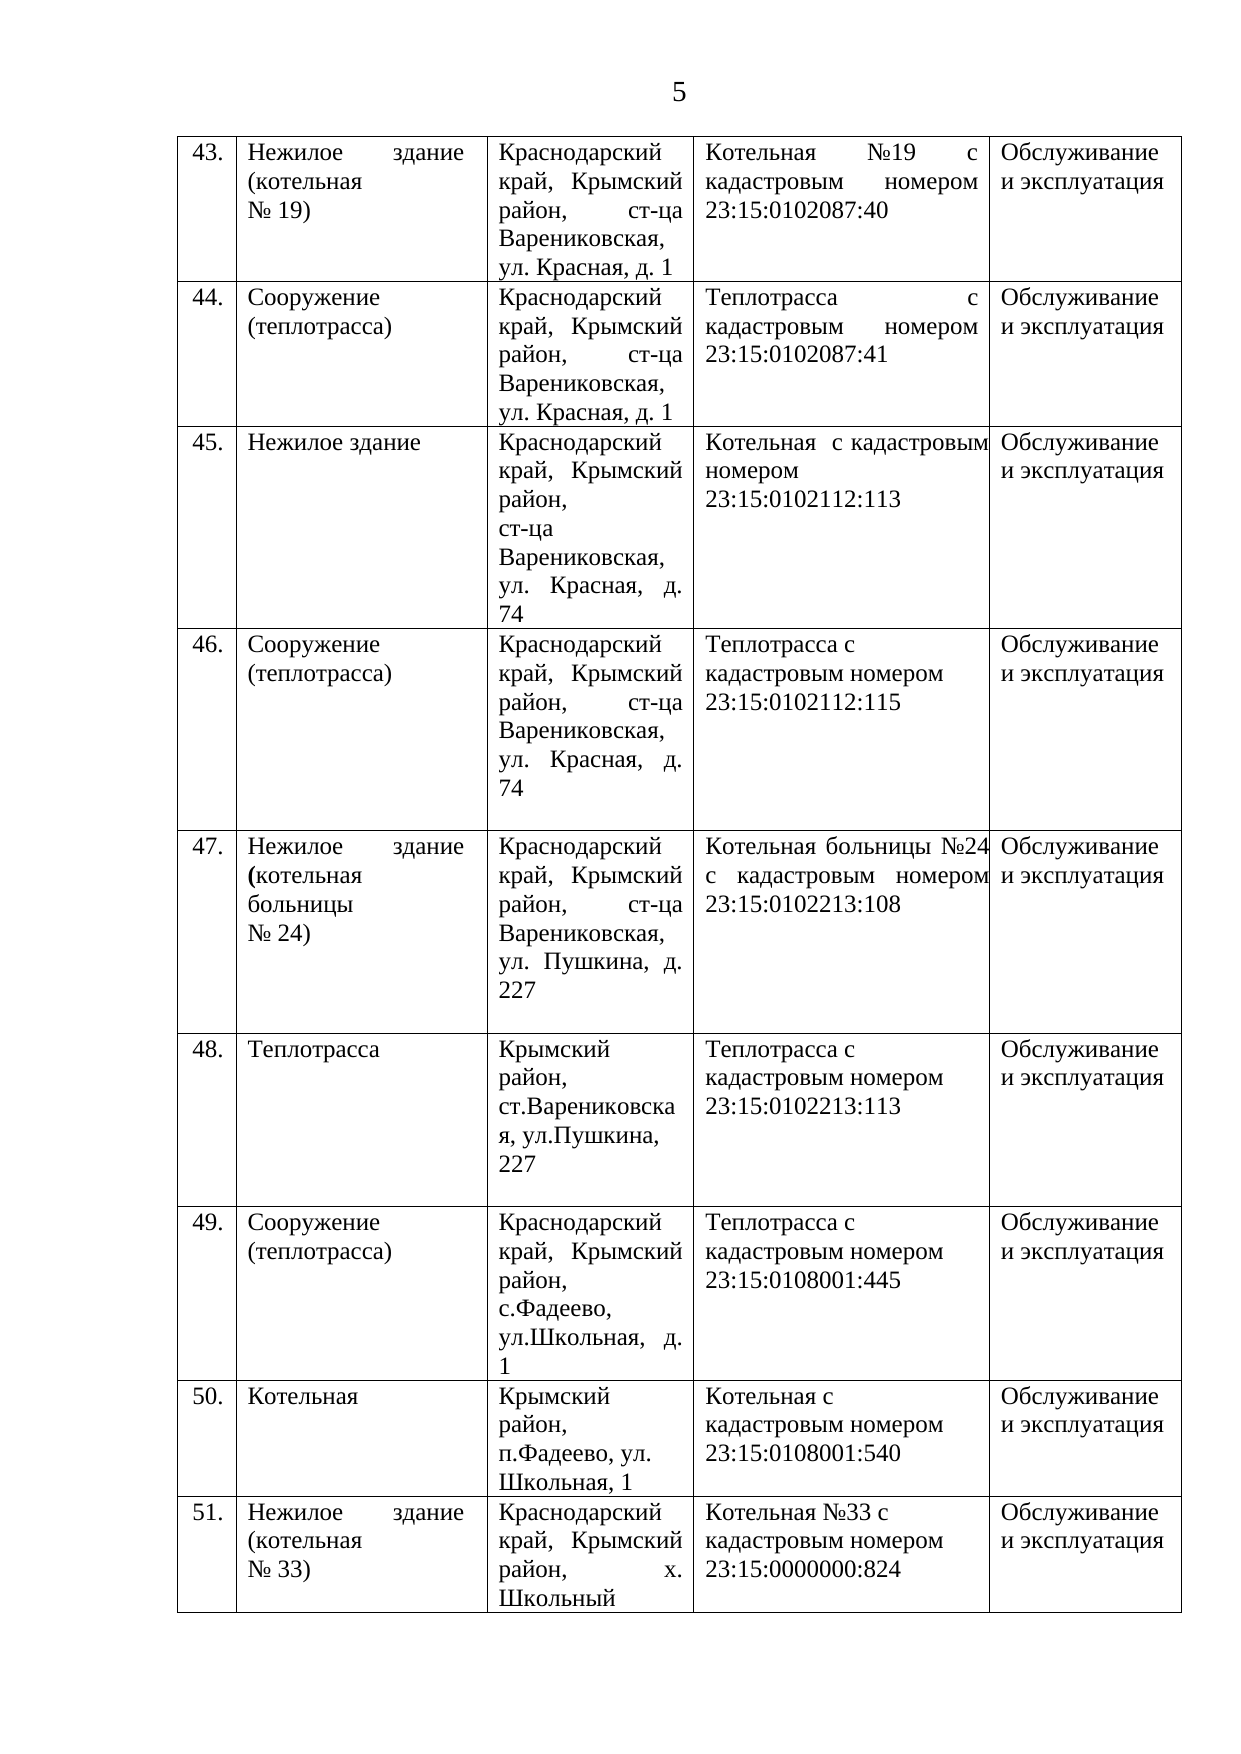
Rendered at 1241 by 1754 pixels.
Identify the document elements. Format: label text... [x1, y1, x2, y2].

table_cell Краснодарский край, Крымский район, ст-ца Варениковская, ул. Пушкина, д. 227 [488, 831, 693, 1033]
table_cell Обслуживание и эксплуатация [990, 1034, 1181, 1206]
table_cell Нежилое здание [237, 427, 487, 628]
table_cell [178, 1034, 236, 1206]
table_cell Краснодарский край, Крымский район, ст-ца Варениковская, ул. Красная, д. 1 [488, 282, 693, 426]
table_cell [178, 831, 236, 1033]
table_cell [178, 1381, 236, 1496]
table_cell Краснодарский край, Крымский район, х. Школьный [488, 1497, 693, 1612]
table_cell Крымский район, ст.Варениковская, ул.Пушкина, 227 [488, 1034, 693, 1206]
table_cell [178, 282, 236, 426]
table_cell Обслуживание и эксплуатация [990, 1381, 1181, 1496]
table_cell Краснодарский край, Крымский район, ст-ца Варениковская, ул. Красная, д. 74 [488, 629, 693, 830]
table_cell Сооружение (теплотрасса) [237, 1207, 487, 1380]
table_cell Котельная больницы №24 с кадастровым номером 23:15:0102213:108 [694, 831, 989, 1033]
table_cell Теплотрасса с кадастровым номером 23:15:0102087:41 [694, 282, 989, 426]
table_cell Обслуживание и эксплуатация [990, 1497, 1181, 1612]
table_cell Нежилое здание (котельная № 19) [237, 137, 487, 281]
table_cell Теплотрасса с кадастровым номером 23:15:0102112:115 [694, 629, 989, 830]
table_cell Обслуживание и эксплуатация [990, 282, 1181, 426]
table_cell Котельная с кадастровым номером 23:15:0108001:540 [694, 1381, 989, 1496]
table_cell Крымский район, п.Фадеево, ул. Школьная, 1 [488, 1381, 693, 1496]
table_cell Краснодарский край, Крымский район, ст-ца Варениковская, ул. Красная, д. 74 [488, 427, 693, 628]
table_cell [178, 629, 236, 830]
table_cell Обслуживание и эксплуатация [990, 831, 1181, 1033]
table_cell Котельная №33 с кадастровым номером 23:15:0000000:824 [694, 1497, 989, 1612]
table_cell [178, 1207, 236, 1380]
table_cell [178, 1497, 236, 1612]
table_cell Сооружение (теплотрасса) [237, 629, 487, 830]
table_cell [178, 137, 236, 281]
table_cell Обслуживание и эксплуатация [990, 137, 1181, 281]
table_cell Котельная №19 с кадастровым номером 23:15:0102087:40 [694, 137, 989, 281]
table_cell [178, 427, 236, 628]
table_cell Краснодарский край, Крымский район, ст-ца Варениковская, ул. Красная, д. 1 [488, 137, 693, 281]
table_cell Краснодарский край, Крымский район, с.Фадеево, ул.Школьная, д. 1 [488, 1207, 693, 1380]
table_cell Сооружение (теплотрасса) [237, 282, 487, 426]
table_cell Теплотрасса с кадастровым номером 23:15:0108001:445 [694, 1207, 989, 1380]
table_cell Нежилое здание (котельная больницы № 24) [237, 831, 487, 1033]
table_cell Теплотрасса с кадастровым номером 23:15:0102213:113 [694, 1034, 989, 1206]
table_cell Котельная с кадастровым номером 23:15:0102112:113 [694, 427, 989, 628]
table_cell Теплотрасса [237, 1034, 487, 1206]
table_cell Нежилое здание (котельная № 33) [237, 1497, 487, 1612]
table_cell Обслуживание и эксплуатация [990, 629, 1181, 830]
table_cell Обслуживание и эксплуатация [990, 1207, 1181, 1380]
table_cell Котельная [237, 1381, 487, 1496]
table_cell Обслуживание и эксплуатация [990, 427, 1181, 628]
